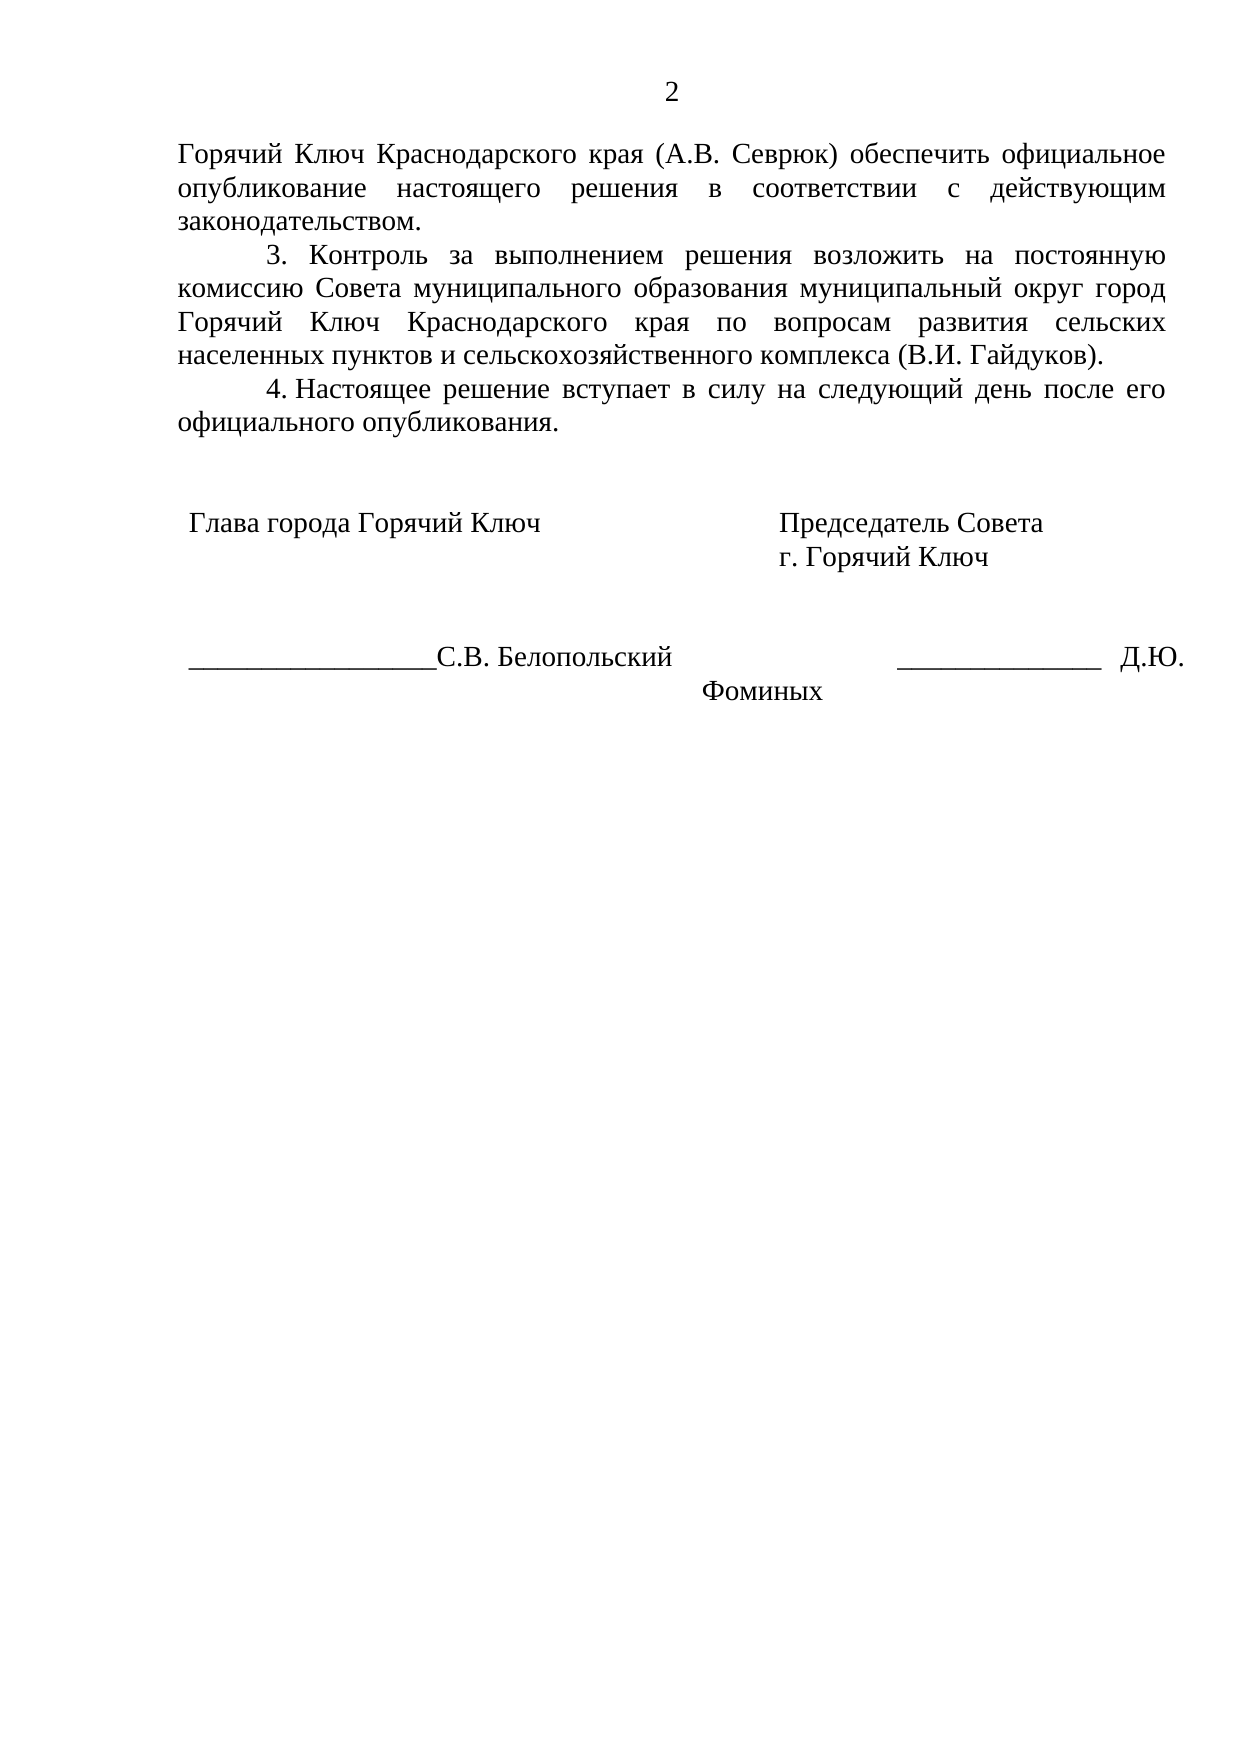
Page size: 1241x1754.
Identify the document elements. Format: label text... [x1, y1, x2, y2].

list 4. Настоящее решение вступает в силу на следующий день после его официального опубликования. [177, 371, 1167, 438]
table_header Председатель Совета г. Горячий Ключ [690, 505, 1196, 639]
table_header Глава города Горячий Ключ [177, 505, 690, 639]
text 3. Контроль за выполнением решения возложить на постоянную комиссию Совета муниципального образования муниципальный округ город Горячий Ключ Краснодарского края по вопросам развития сельских населенных пунктов и сельскохозяйственного комплекса (В.И. Гайдуков). [177, 237, 1167, 371]
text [177, 136, 1167, 237]
table_cell ______________ Д.Ю. Фоминых [690, 639, 1196, 714]
table_cell _________________С.В. Белопольский [177, 639, 690, 714]
